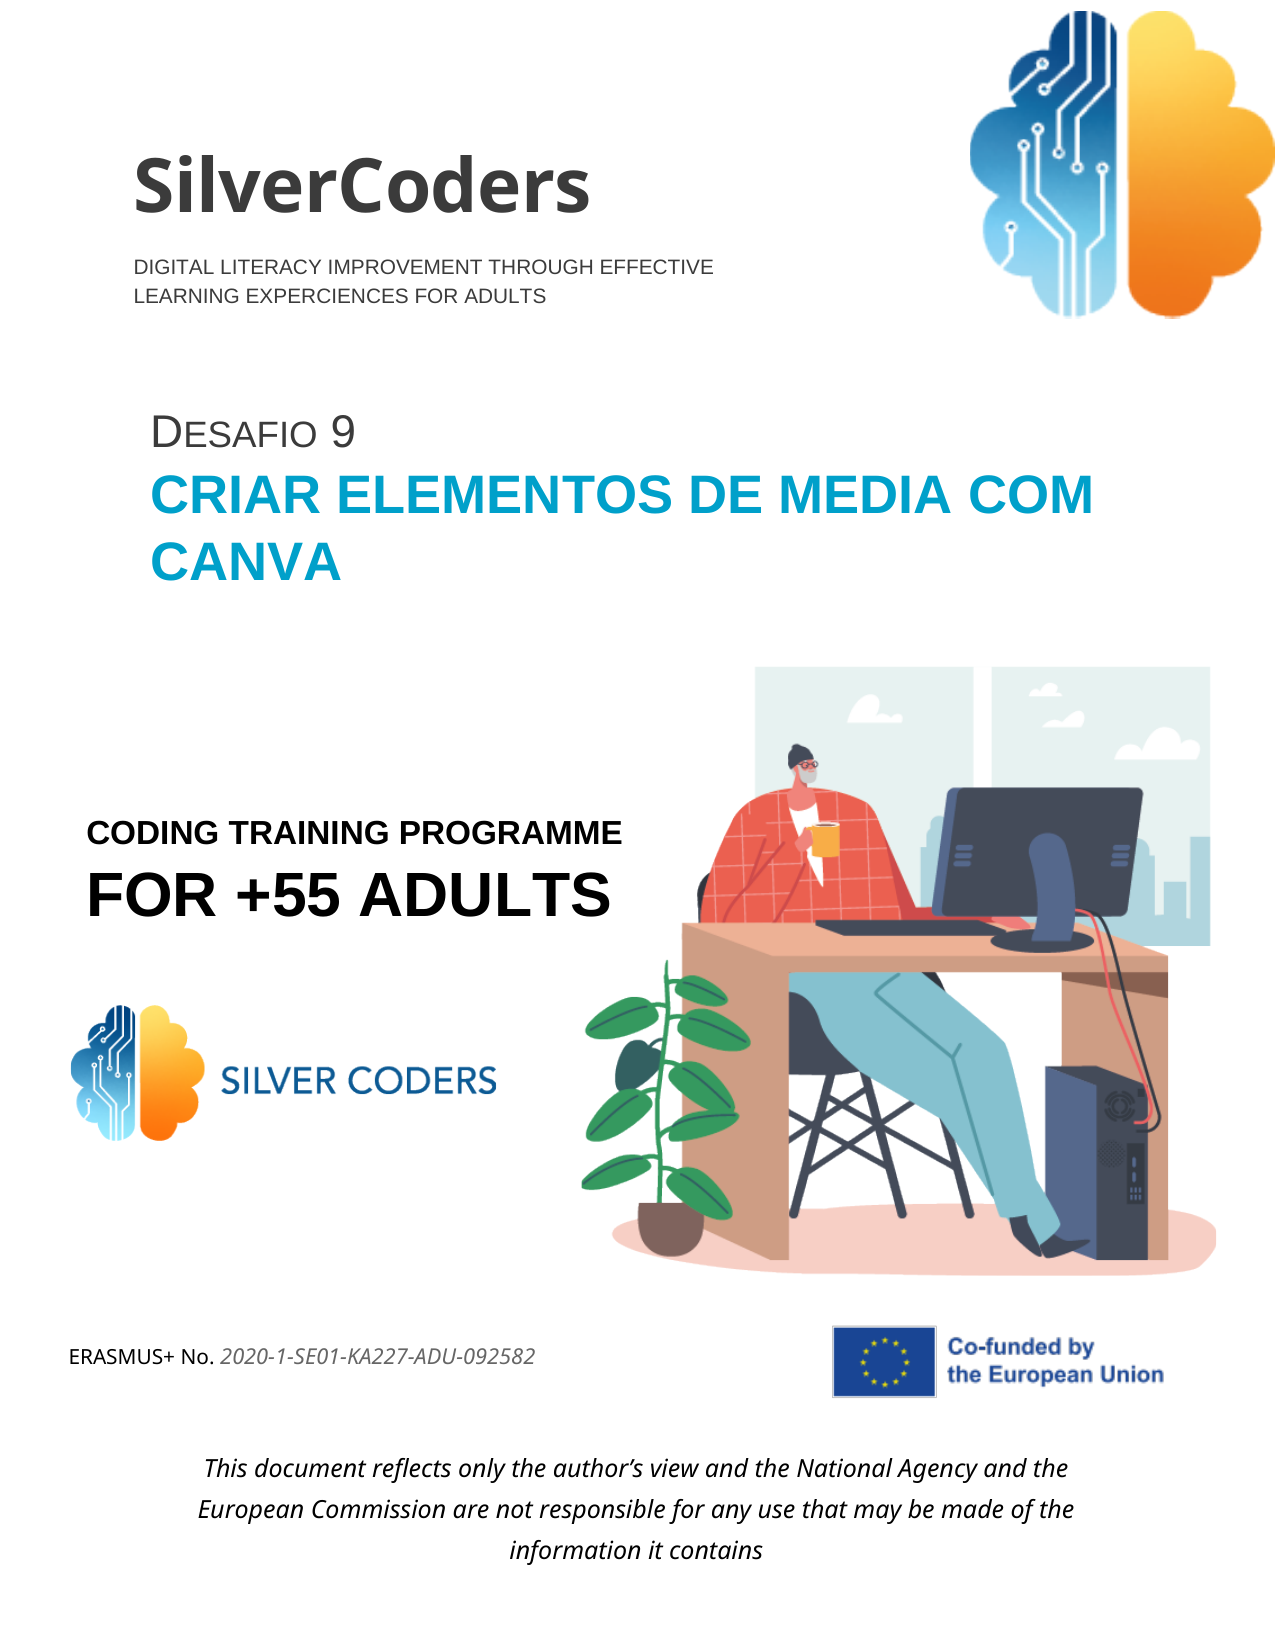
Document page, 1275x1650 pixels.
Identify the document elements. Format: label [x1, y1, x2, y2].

picture [70, 1005, 497, 1141]
picture [580, 666, 1216, 1274]
picture [970, 11, 1275, 319]
